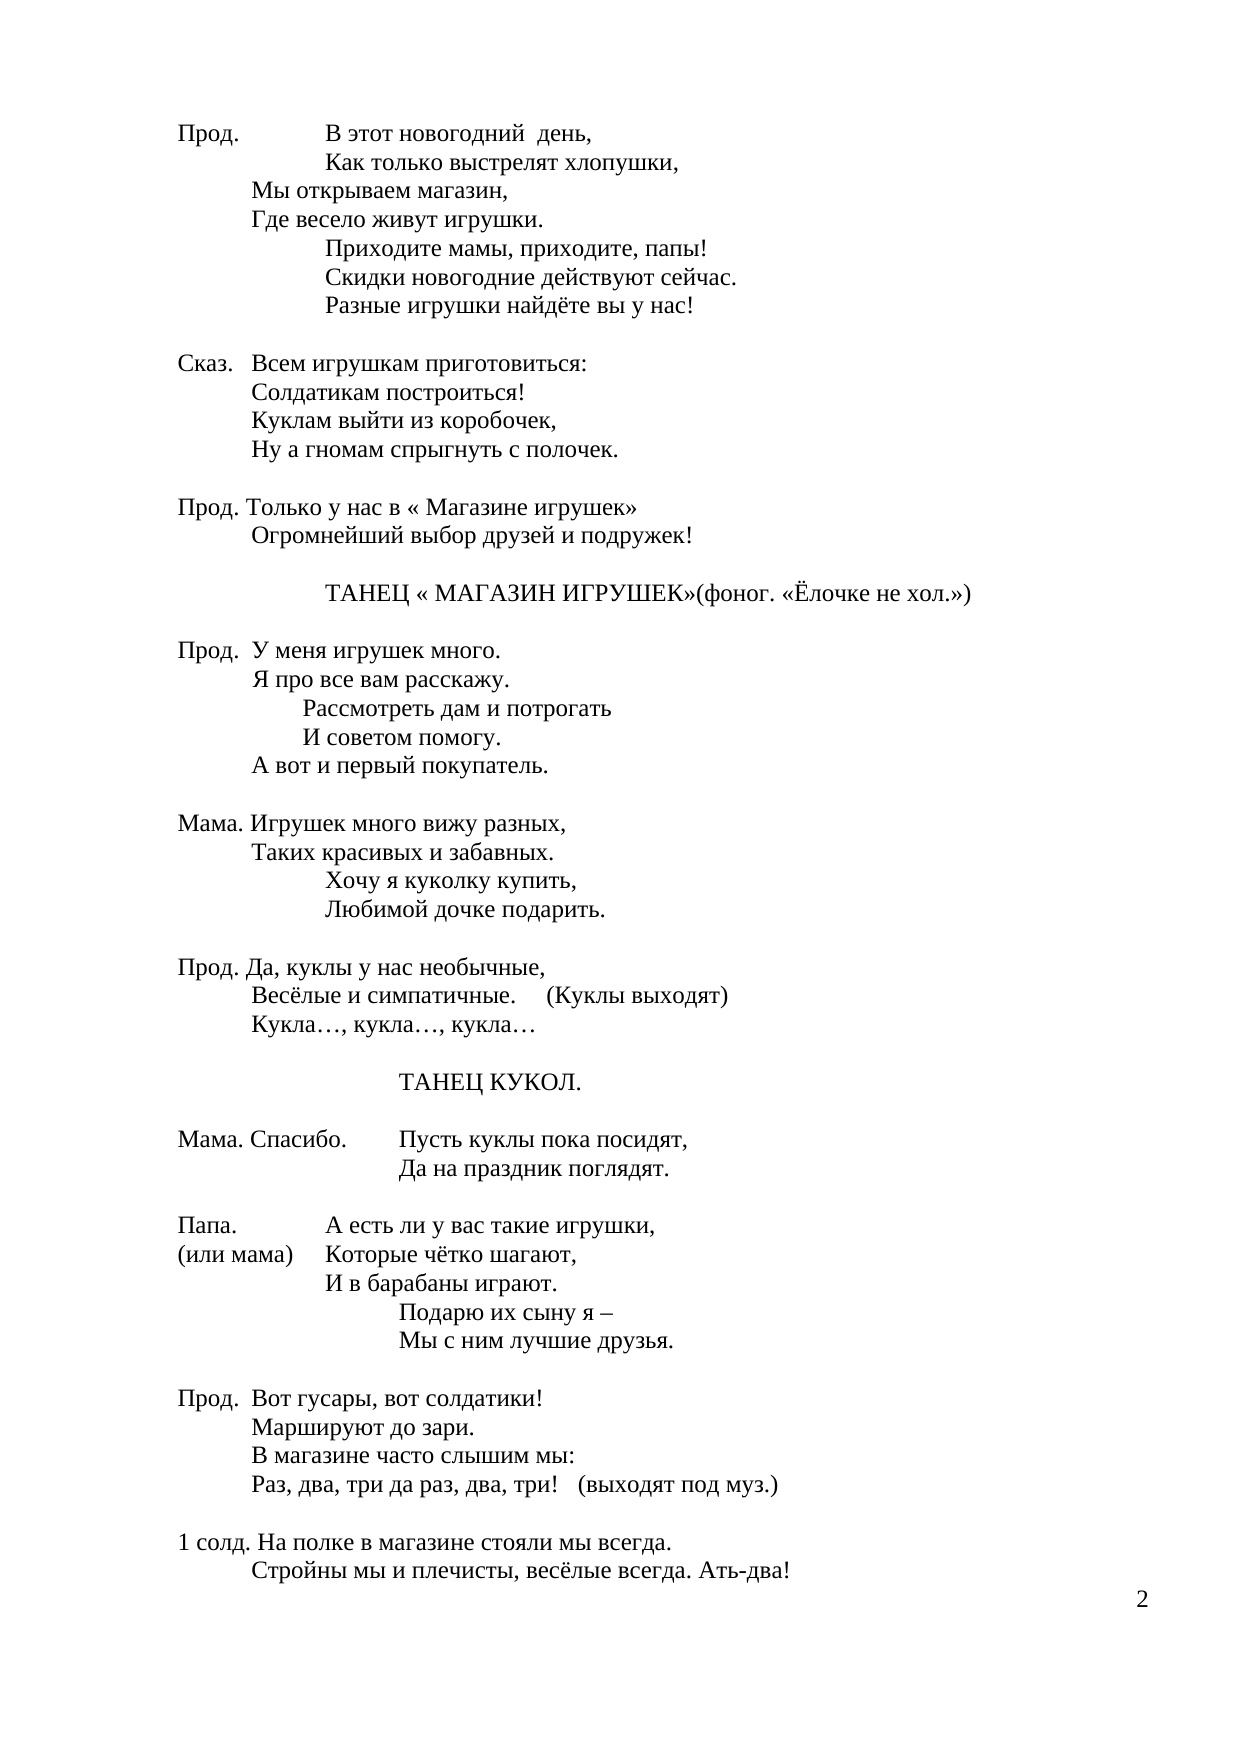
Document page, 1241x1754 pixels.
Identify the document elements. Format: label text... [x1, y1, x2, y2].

text Мама. Игрушек много вижу разных, [177, 808, 1152, 837]
text Любимой дочке подарить. [177, 894, 1152, 923]
text Куклам выйти из коробочек, [177, 406, 1152, 434]
text Солдатикам построиться! [177, 377, 1152, 406]
text Раз, два, три да раз, два, три! (выходят под муз.) [177, 1469, 1152, 1498]
text Рассмотреть дам и потрогать [177, 693, 1152, 722]
text 1 солд. На полке в магазине стояли мы всегда. [177, 1527, 1152, 1556]
text Я про все вам расскажу. [177, 664, 1152, 693]
text Хочу я куколку купить, [177, 866, 1152, 894]
text Прод. В этот новогодний день, [177, 118, 1152, 147]
text Где весело живут игрушки. [177, 204, 1152, 233]
text Огромнейший выбор друзей и подружек! [177, 521, 1152, 549]
text ТАНЕЦ КУКОЛ. [177, 1067, 1152, 1096]
text Как только выстрелят хлопушки, [177, 147, 1152, 176]
text Прод. Только у нас в « Магазине игрушек» [177, 492, 1152, 521]
text Кукла…, кукла…, кукла… [177, 1009, 1152, 1038]
text Сказ. Всем игрушкам приготовиться: [177, 348, 1152, 377]
text Таких красивых и забавных. [177, 837, 1152, 866]
text Мы открываем магазин, [177, 176, 1152, 204]
text Маршируют до зари. [177, 1412, 1152, 1441]
text А вот и первый покупатель. [177, 751, 1152, 779]
text Скидки новогодние действуют сейчас. [177, 262, 1152, 291]
text Подарю их сыну я – [177, 1297, 1152, 1326]
text Папа. А есть ли у вас такие игрушки, [177, 1211, 1152, 1239]
text Приходите мамы, приходите, папы! [177, 233, 1152, 262]
text Да на праздник поглядят. [177, 1153, 1152, 1182]
text Мама. Спасибо. Пусть куклы пока посидят, [177, 1124, 1152, 1153]
text Мы с ним лучшие друзья. [177, 1326, 1152, 1354]
text Прод. Вот гусары, вот солдатики! [177, 1383, 1152, 1412]
text (или мама) Которые чётко шагают, [177, 1239, 1152, 1268]
text Разные игрушки найдёте вы у нас! [177, 291, 1152, 319]
text Прод. Да, куклы у нас необычные, [177, 952, 1152, 981]
text Весёлые и симпатичные. (Куклы выходят) [177, 981, 1152, 1009]
text Ну а гномам спрыгнуть с полочек. [177, 434, 1152, 463]
text И советом помогу. [177, 722, 1152, 751]
text Прод. У меня игрушек много. [177, 636, 1152, 664]
text И в барабаны играют. [177, 1268, 1152, 1297]
text Стройны мы и плечисты, весёлые всегда. Ать-два! [177, 1556, 1152, 1584]
text ТАНЕЦ « МАГАЗИН ИГРУШЕК»(фоног. «Ёлочке не хол.») [177, 578, 1152, 607]
text В магазине часто слышим мы: [177, 1441, 1152, 1469]
text 2 [177, 1584, 1152, 1613]
